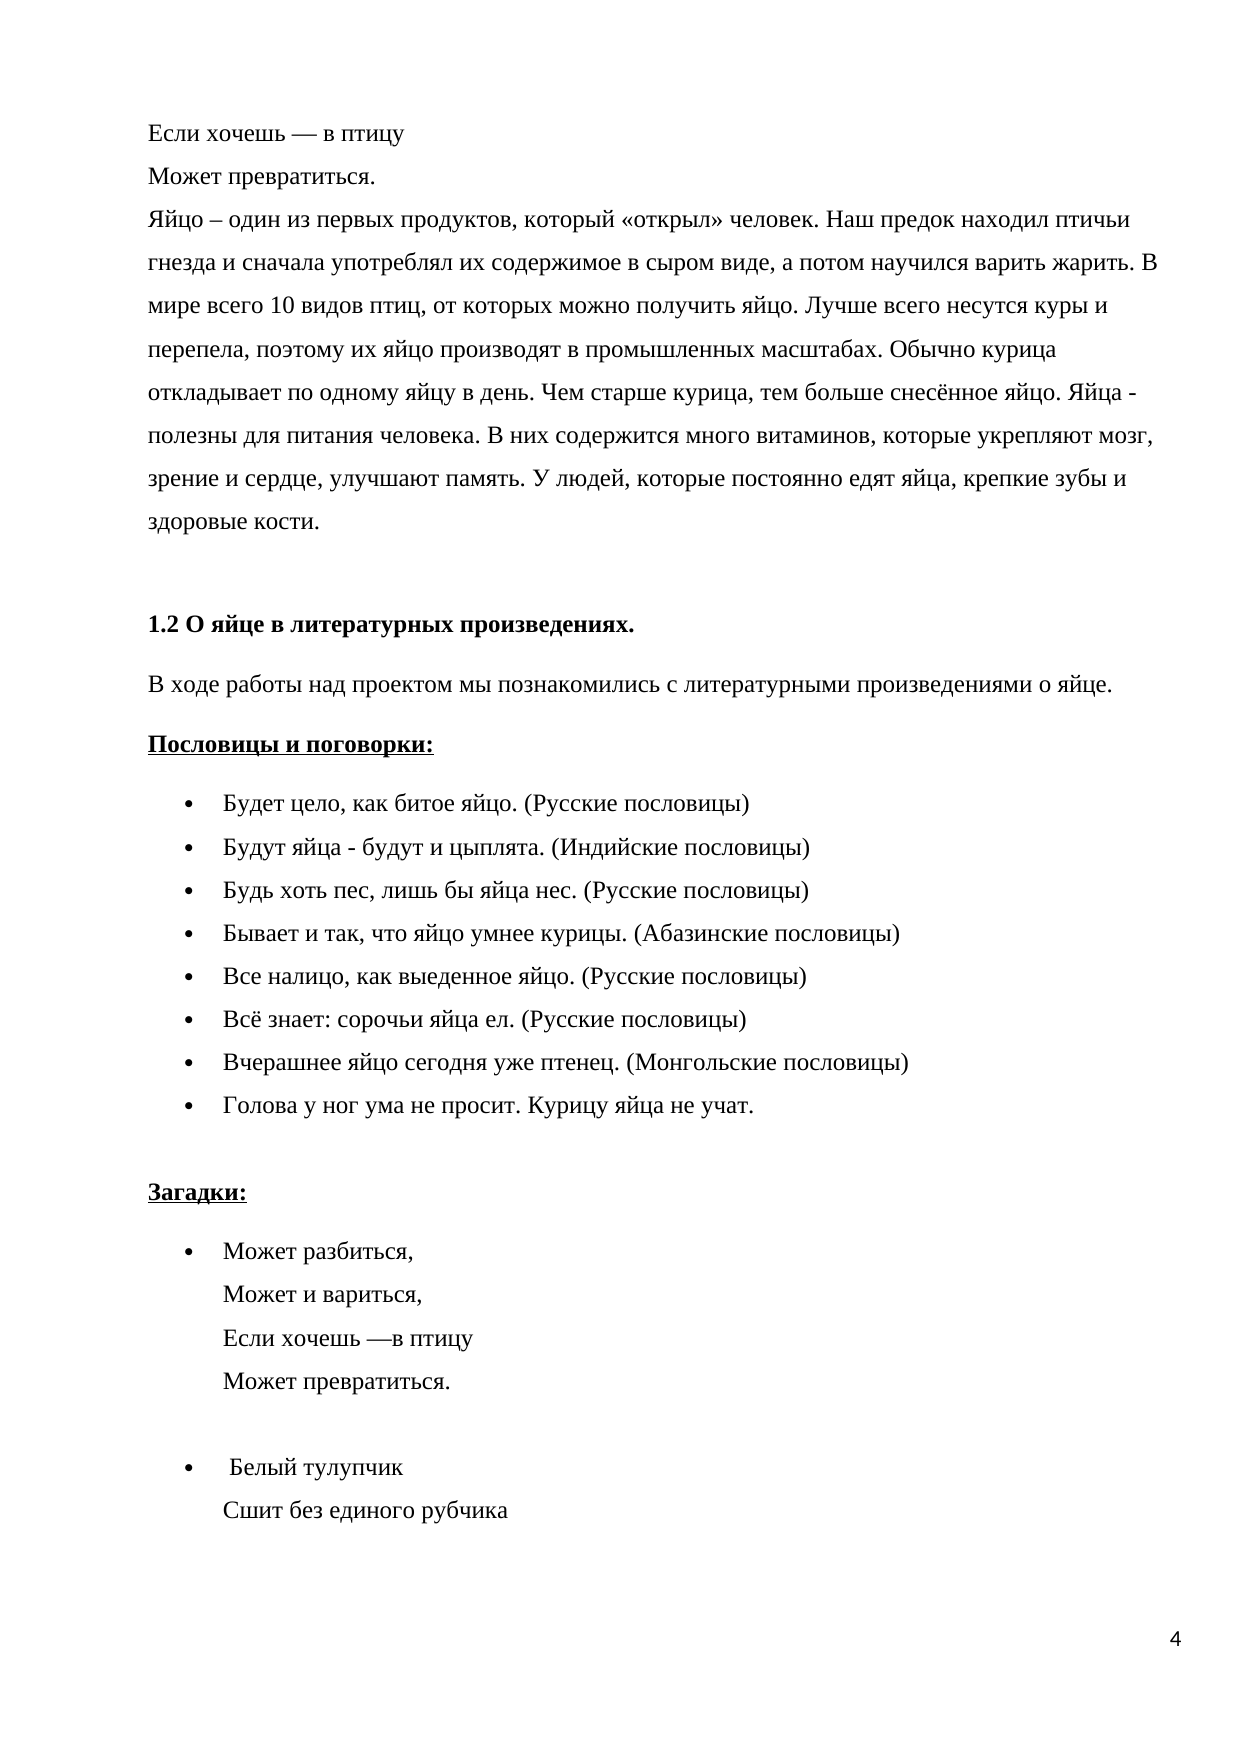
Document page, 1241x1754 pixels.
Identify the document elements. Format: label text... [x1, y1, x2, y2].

list Яйцо – один из первых продуктов, который «открыл» человек. Наш предок находил птичьи гнезда и сначала употреблял их содержимое в сыром виде, а потом научился варить жарить. В мире всего 10 видов птиц, от которых можно получить яйцо. Лучше всего несутся куры и перепела, поэтому их яйцо производят в промышленных масштабах. Обычно курица откладывает по одному яйцу в день. Чем старше курица, тем больше снесённое яйцо. Яйца - полезны для питания человека. В них содержится много витаминов, которые укрепляют мозг, зрение и сердце, улучшают память. У людей, которые постоянно едят яйца, крепкие зубы и здоровые кости. [148, 204, 1181, 535]
list Белый тулупчик Сшит без единого рубчика [185, 1452, 1181, 1524]
text Может превратиться. [223, 1366, 1181, 1394]
list Голова у ног ума не просит. Курицу яйца не учат. [185, 1090, 1181, 1119]
text Загадки: [148, 1177, 1181, 1205]
text 1.2 О яйце в литературных произведениях. [148, 609, 1181, 638]
list Будет цело, как битое яйцо. (Русские пословицы) [185, 788, 1181, 817]
list Вчерашнее яйцо сегодня уже птенец. (Монгольские пословицы) [185, 1047, 1181, 1076]
text В ходе работы над проектом мы познакомились с литературными произведениями о яйце. [148, 669, 1181, 698]
list Всё знает: сорочьи яйца ел. (Русские пословицы) [185, 1004, 1181, 1033]
text Может превратиться. [148, 161, 1181, 190]
text Пословицы и поговорки: [148, 729, 1181, 757]
list Может разбиться, Может и вариться, Если хочешь —в птицу [185, 1236, 1181, 1351]
list Все налицо, как выеденное яйцо. (Русские пословицы) [185, 961, 1181, 990]
text Если хочешь — в птицу [148, 118, 1181, 147]
list Будь хоть пес, лишь бы яйца нес. (Русские пословицы) [185, 875, 1181, 903]
list Будут яйца - будут и цыплята. (Индийские пословицы) [185, 832, 1181, 860]
list Бывает и так, что яйцо умнее курицы. (Абазинские пословицы) [185, 918, 1181, 947]
